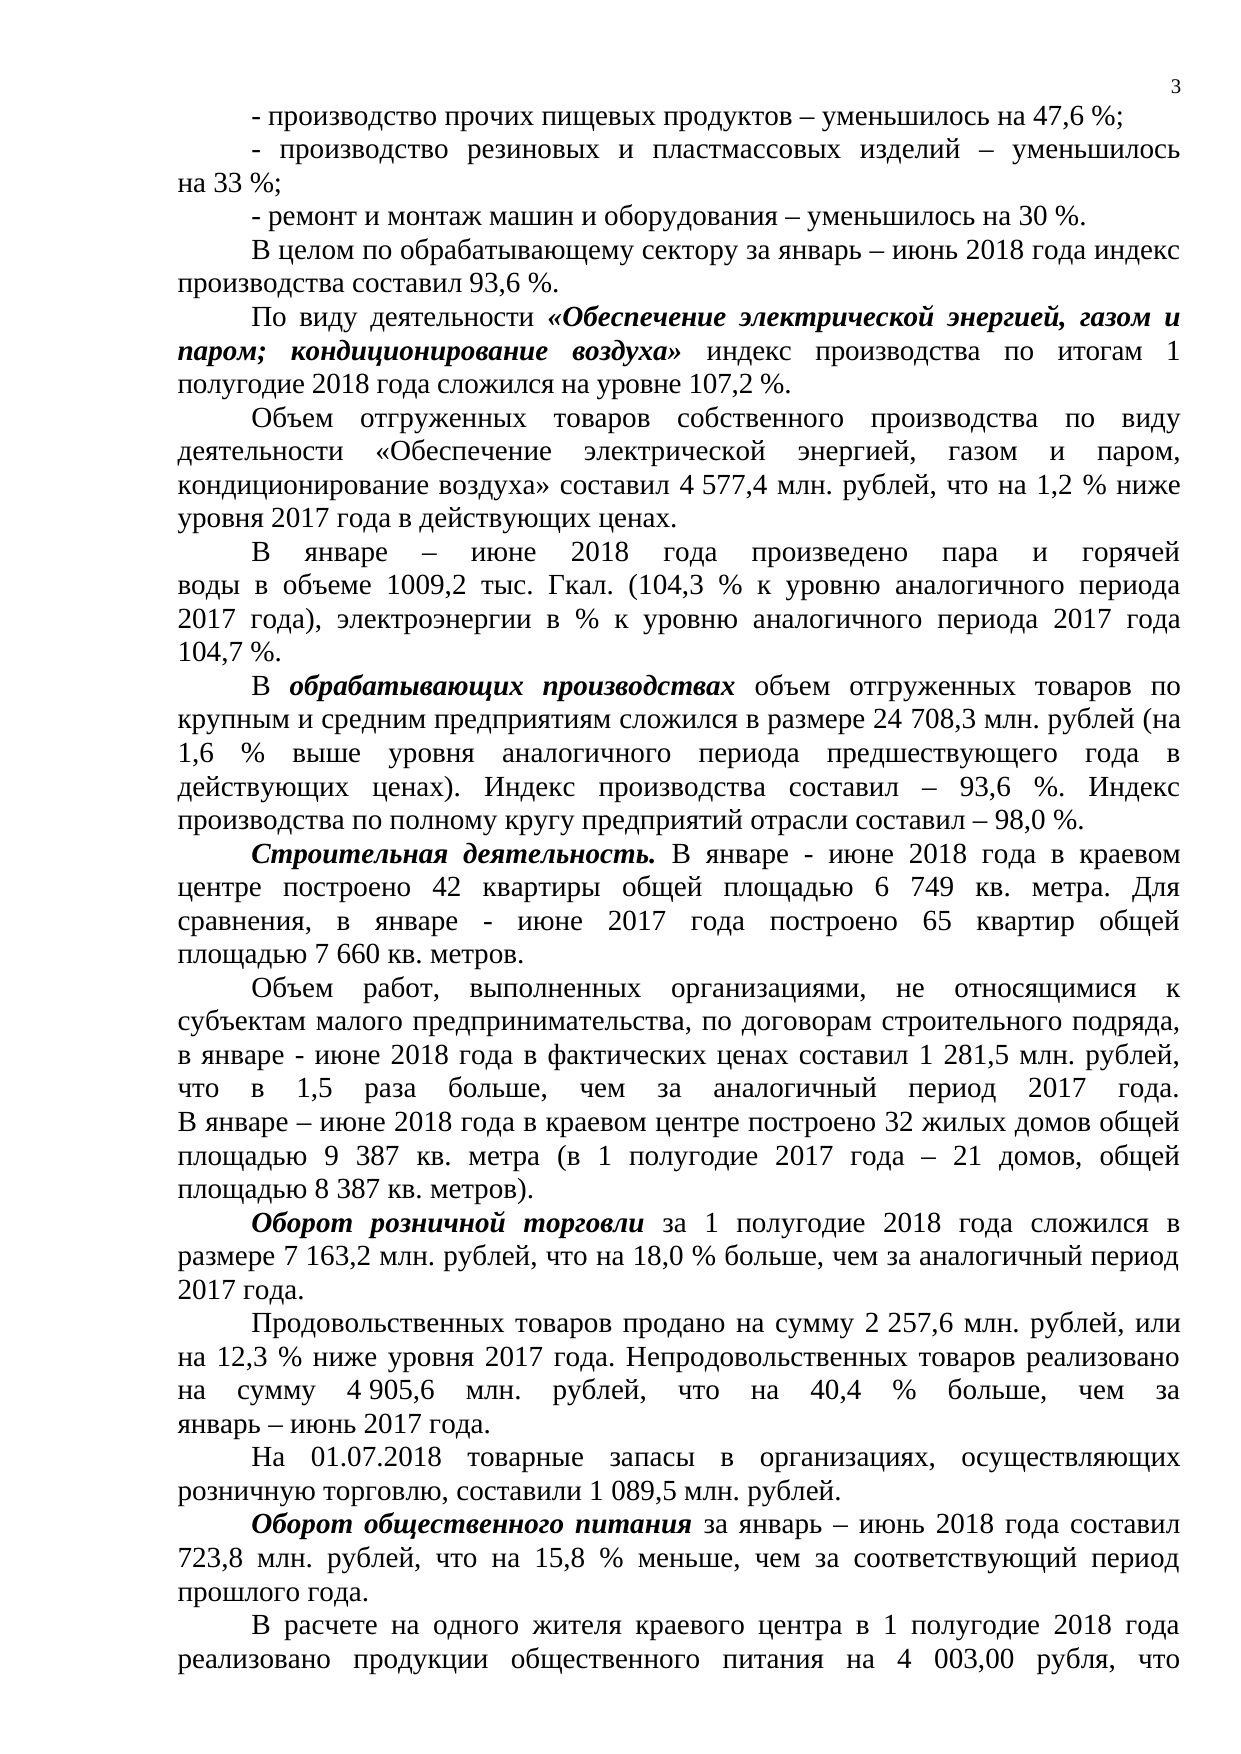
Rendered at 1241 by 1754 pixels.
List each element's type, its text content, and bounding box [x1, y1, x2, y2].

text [177, 1607, 1181, 1674]
text - производство прочих пищевых продуктов – уменьшилось на 47,6 %; [177, 98, 1181, 131]
text Продовольственных товаров продано на сумму 2 257,6 млн. рублей, или на 12,3 % ниже уровня 2017 года. Непродовольственных товаров реализовано на сумму 4 905,6 млн. рублей, что на 40,4 % больше, чем за январь – июнь 2017 года. [177, 1305, 1181, 1439]
text Строительная деятельность. В январе - июне 2018 года в краевом центре построено 42 квартиры общей площадью 6 749 кв. метра. Для сравнения, в январе - июне 2017 года построено 65 квартир общей площадью 7 660 кв. метров. [177, 836, 1181, 970]
text Оборот общественного питания за январь – июнь 2018 года составил 723,8 млн. рублей, что на 15,8 % меньше, чем за соответствующий период прошлого года. [177, 1507, 1181, 1607]
text В обрабатывающих производствах объем отгруженных товаров по крупным и средним предприятиям сложился в размере 24 708,3 млн. рублей (на 1,6 % выше уровня аналогичного периода предшествующего года в действующих ценах). Индекс производства составил – 93,6 %. Индекс производства по полному кругу предприятий отрасли составил – 98,0 %. [177, 668, 1181, 836]
text В целом по обрабатывающему сектору за январь – июнь 2018 года индекс производства составил 93,6 %. [177, 232, 1181, 299]
text Оборот розничной торговли за 1 полугодие 2018 года сложился в размере 7 163,2 млн. рублей, что на 18,0 % больше, чем за аналогичный период 2017 года. [177, 1205, 1181, 1305]
text Объем работ, выполненных организациями, не относящимися к субъектам малого предпринимательства, по договорам строительного подряда, в январе - июне 2018 года в фактических ценах составил 1 281,5 млн. рублей, что в 1,5 раза больше, чем за аналогичный период 2017 года. В январе – июне 2018 года в краевом центре построено 32 жилых домов общей площадью 9 387 кв. метра (в 1 полугодие 2017 года – 21 домов, общей площадью 8 387 кв. метров). [177, 970, 1181, 1205]
text Объем отгруженных товаров собственного производства по виду деятельности «Обеспечение электрической энергией, газом и паром, кондиционирование воздуха» составил 4 577,4 млн. рублей, что на 1,2 % ниже уровня 2017 года в действующих ценах. [177, 400, 1181, 534]
text - ремонт и монтаж машин и оборудования – уменьшилось на 30 %. [177, 198, 1181, 232]
text - производство резиновых и пластмассовых изделий – уменьшилось на 33 %; [177, 131, 1181, 198]
text По виду деятельности «Обеспечение электрической энергией, газом и паром; кондиционирование воздуха» индекс производства по итогам 1 полугодие 2018 года сложился на уровне 107,2 %. [177, 299, 1181, 400]
text В январе – июне 2018 года произведено пара и горячей воды в объеме 1009,2 тыс. Гкал. (104,3 % к уровню аналогичного периода 2017 года), электроэнергии в % к уровню аналогичного периода 2017 года 104,7 %. [177, 534, 1181, 668]
text На 01.07.2018 товарные запасы в организациях, осуществляющих розничную торговлю, составили 1 089,5 млн. рублей. [177, 1439, 1181, 1507]
